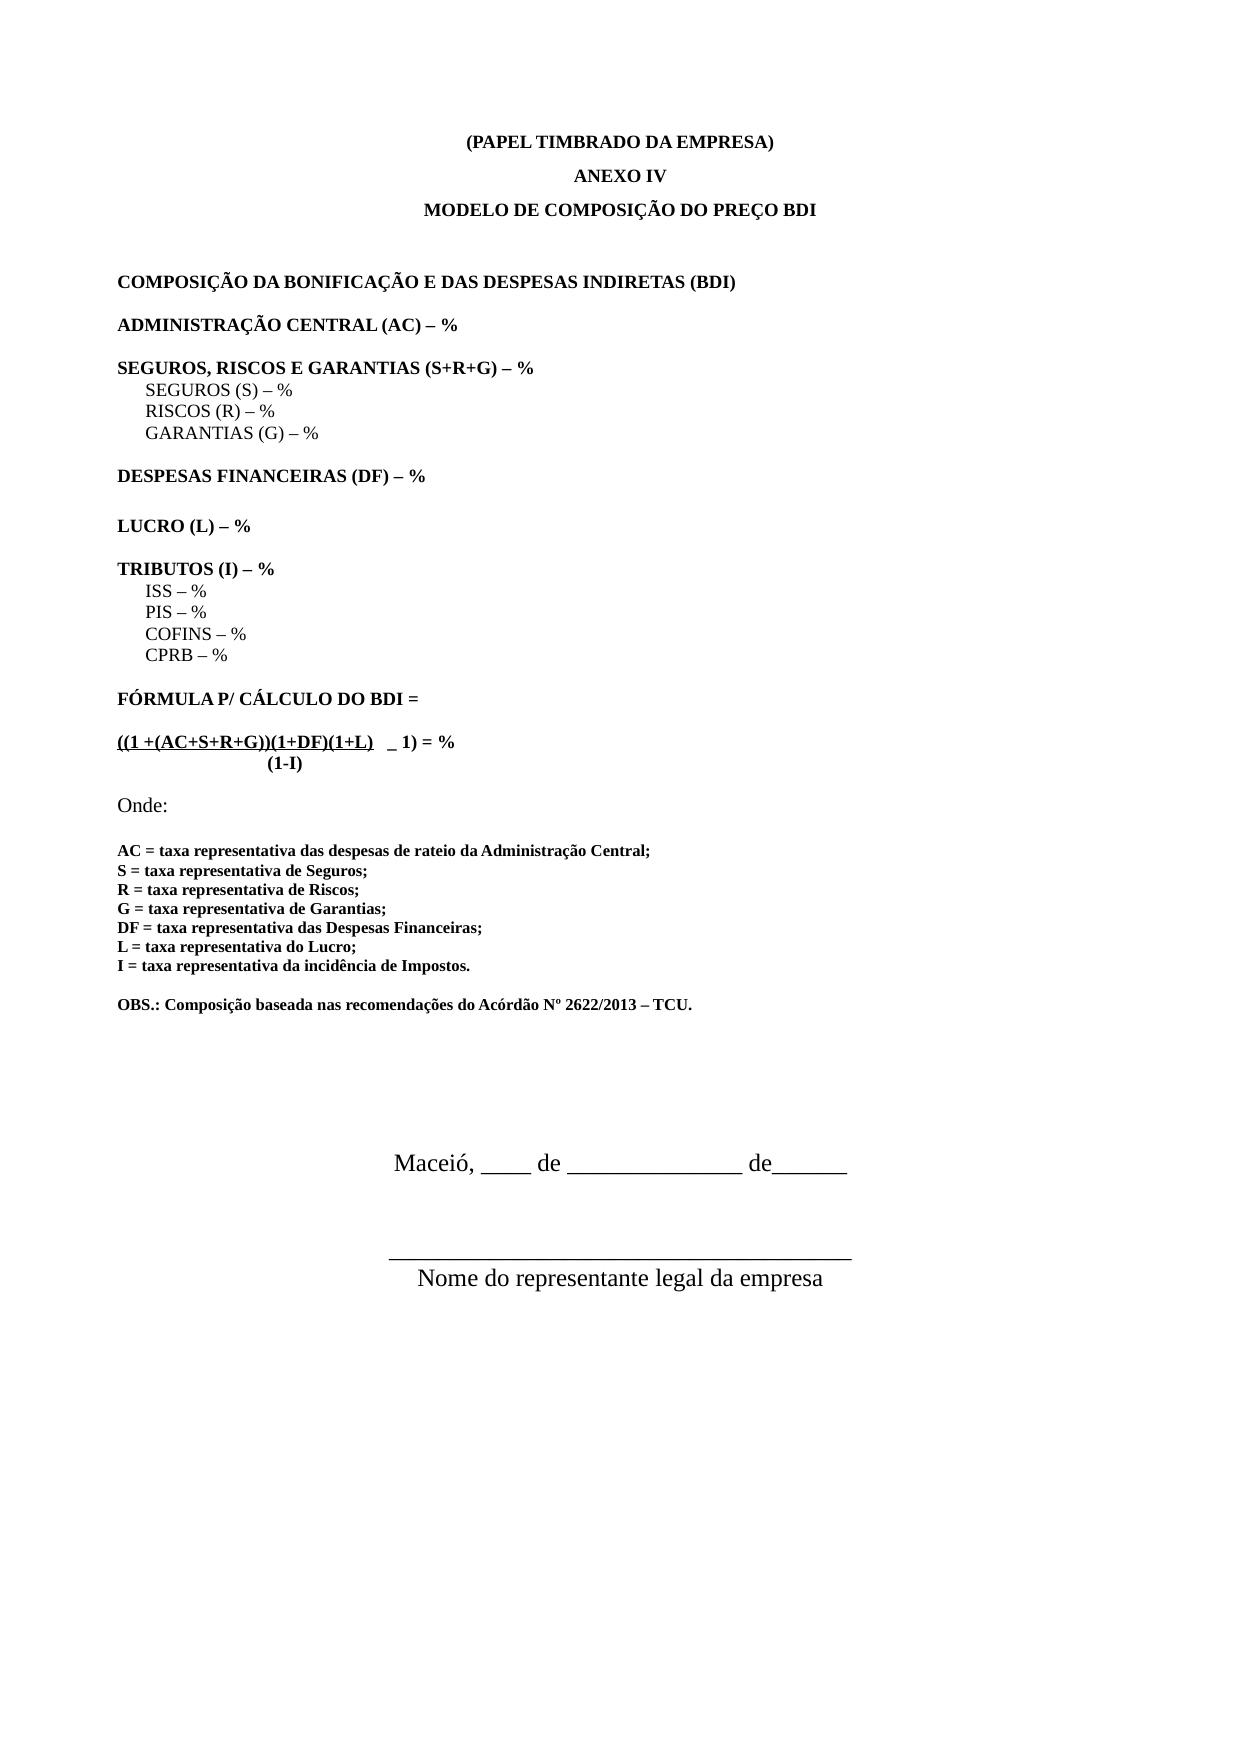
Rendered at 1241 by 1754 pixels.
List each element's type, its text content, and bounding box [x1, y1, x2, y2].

table_cell LUCRO (L) – % [106, 515, 1021, 558]
text _____________________________________ [118, 1234, 1122, 1263]
table_cell R = taxa representativa de Riscos; G = taxa representativa de Garantias; DF = taxa representativa das Despesas Financeiras; L = taxa representativa do Lucro; I = taxa representativa da incidência de Impostos. OBS.: Composição baseada nas recomendações do Acórdão Nº 2622/2013 – TCU. [106, 880, 1021, 1071]
table_cell S = taxa representativa de Seguros; [106, 860, 1021, 879]
table_cell DESPESAS FINANCEIRAS (DF) – % [106, 443, 1021, 515]
text ANEXO IV [118, 165, 1122, 186]
table_cell TRIBUTOS (I) – % ISS – % PIS – % COFINS – % CPRB – % [106, 558, 1021, 687]
table_header COMPOSIÇÃO DA BONIFICAÇÃO E DAS DESPESAS INDIRETAS (BDI) [106, 220, 1021, 314]
table_cell AC = taxa representativa das despesas de rateio da Administração Central; [106, 841, 1021, 860]
table_cell FÓRMULA P/ CÁLCULO DO BDI = ((1 +(AC+S+R+G))(1+DF)(1+L) _ 1) = % (1-I) [106, 688, 1021, 793]
text Maceió, ____ de ______________ de______ [118, 1148, 1122, 1177]
text Nome do representante legal da empresa [118, 1263, 1122, 1292]
text (PAPEL TIMBRADO DA EMPRESA) [118, 131, 1122, 152]
table_cell Onde: [106, 793, 1021, 841]
text MODELO DE COMPOSIÇÃO DO PREÇO BDI [118, 199, 1122, 220]
table_cell ADMINISTRAÇÃO CENTRAL (AC) – % SEGUROS, RISCOS E GARANTIAS (S+R+G) – % SEGUROS (S) – % RISCOS (R) – % GARANTIAS (G) – % [106, 314, 1021, 443]
